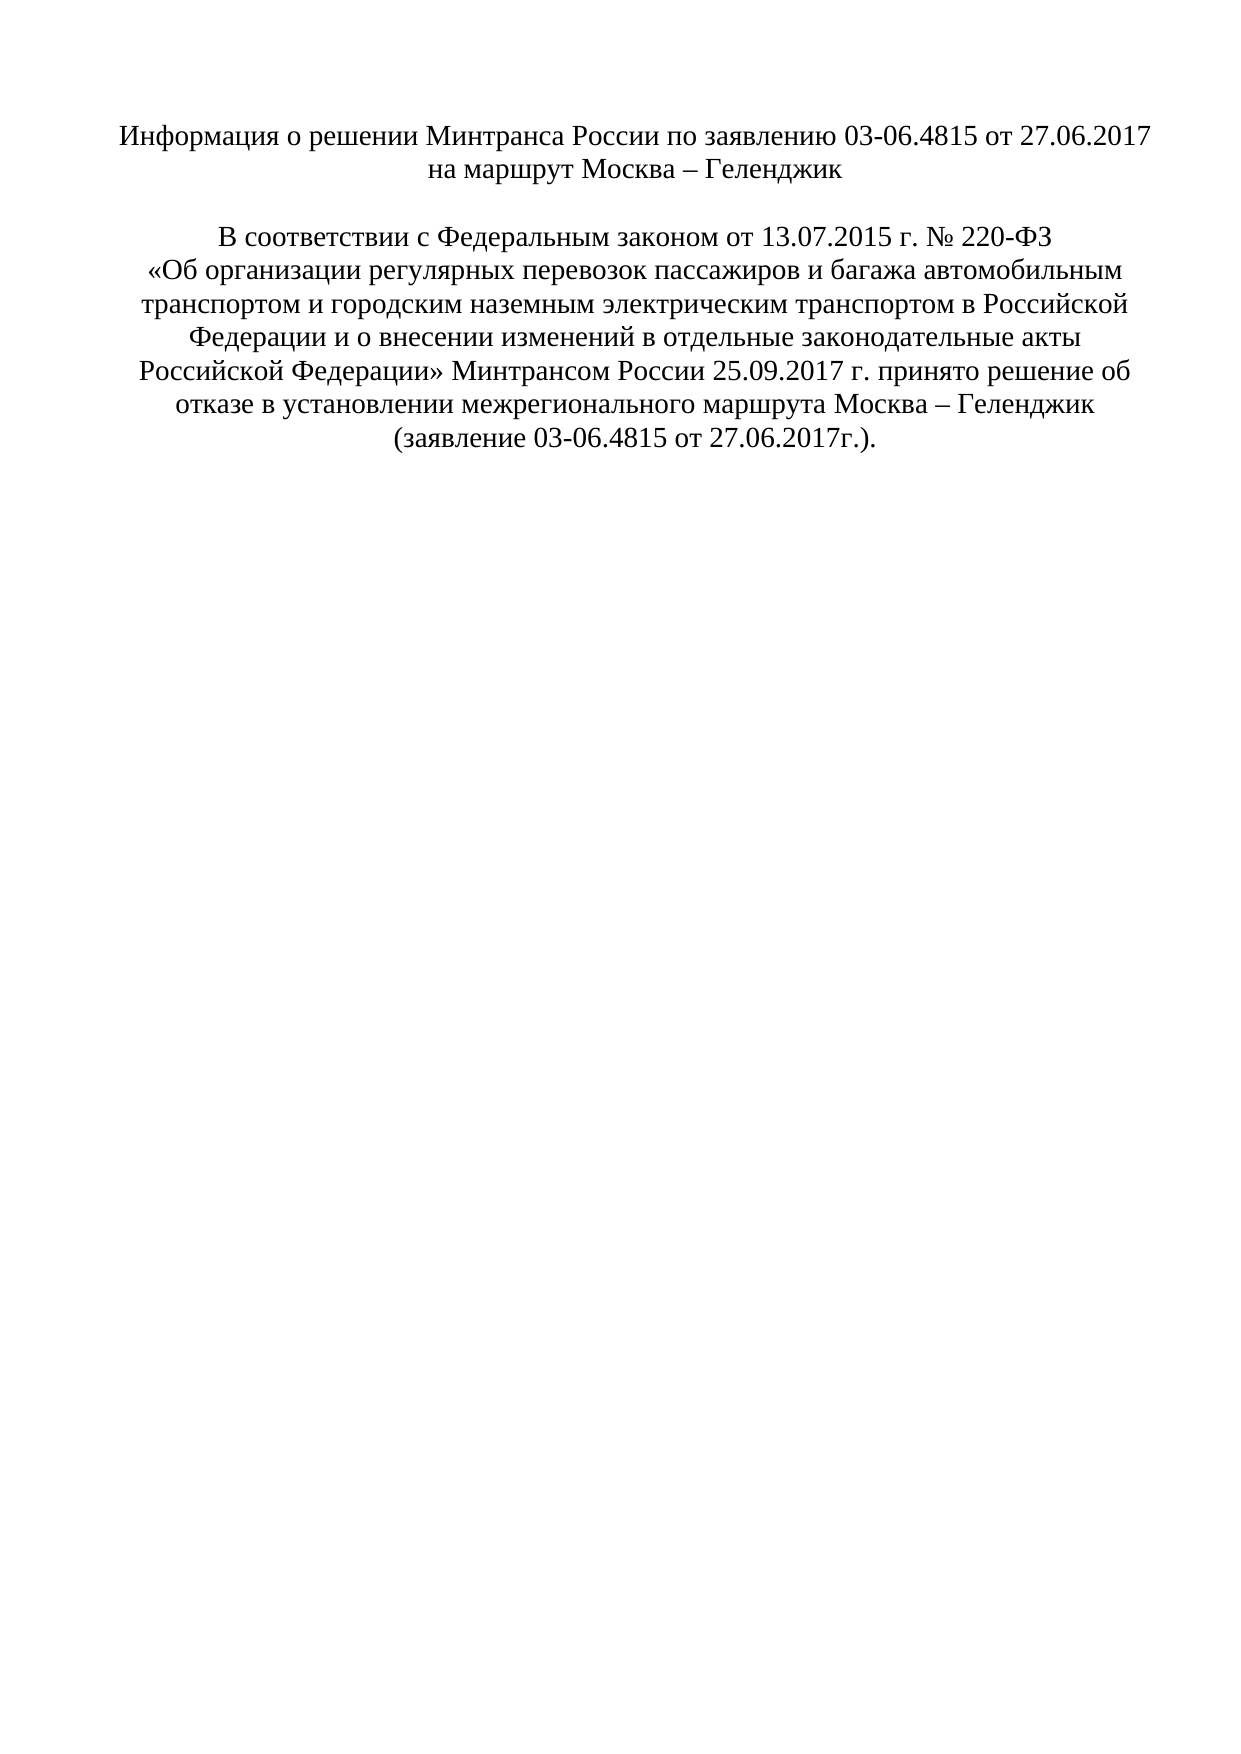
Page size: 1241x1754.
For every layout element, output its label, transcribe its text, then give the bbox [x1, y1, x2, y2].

text В соответствии с Федеральным законом от 13.07.2015 г. № 220-ФЗ «Об организации регулярных перевозок пассажиров и багажа автомобильным транспортом и городским наземным электрическим транспортом в Российской Федерации и о внесении изменений в отдельные законодательные акты Российской Федерации» Минтрансом России 25.09.2017 г. принято решение об отказе в установлении межрегионального маршрута Москва – Геленджик (заявление 03-06.4815 от 27.06.2017г.). [118, 219, 1152, 453]
text Информация о решении Минтранса России по заявлению 03-06.4815 от 27.06.2017 на маршрут Москва – Геленджик [118, 118, 1152, 185]
